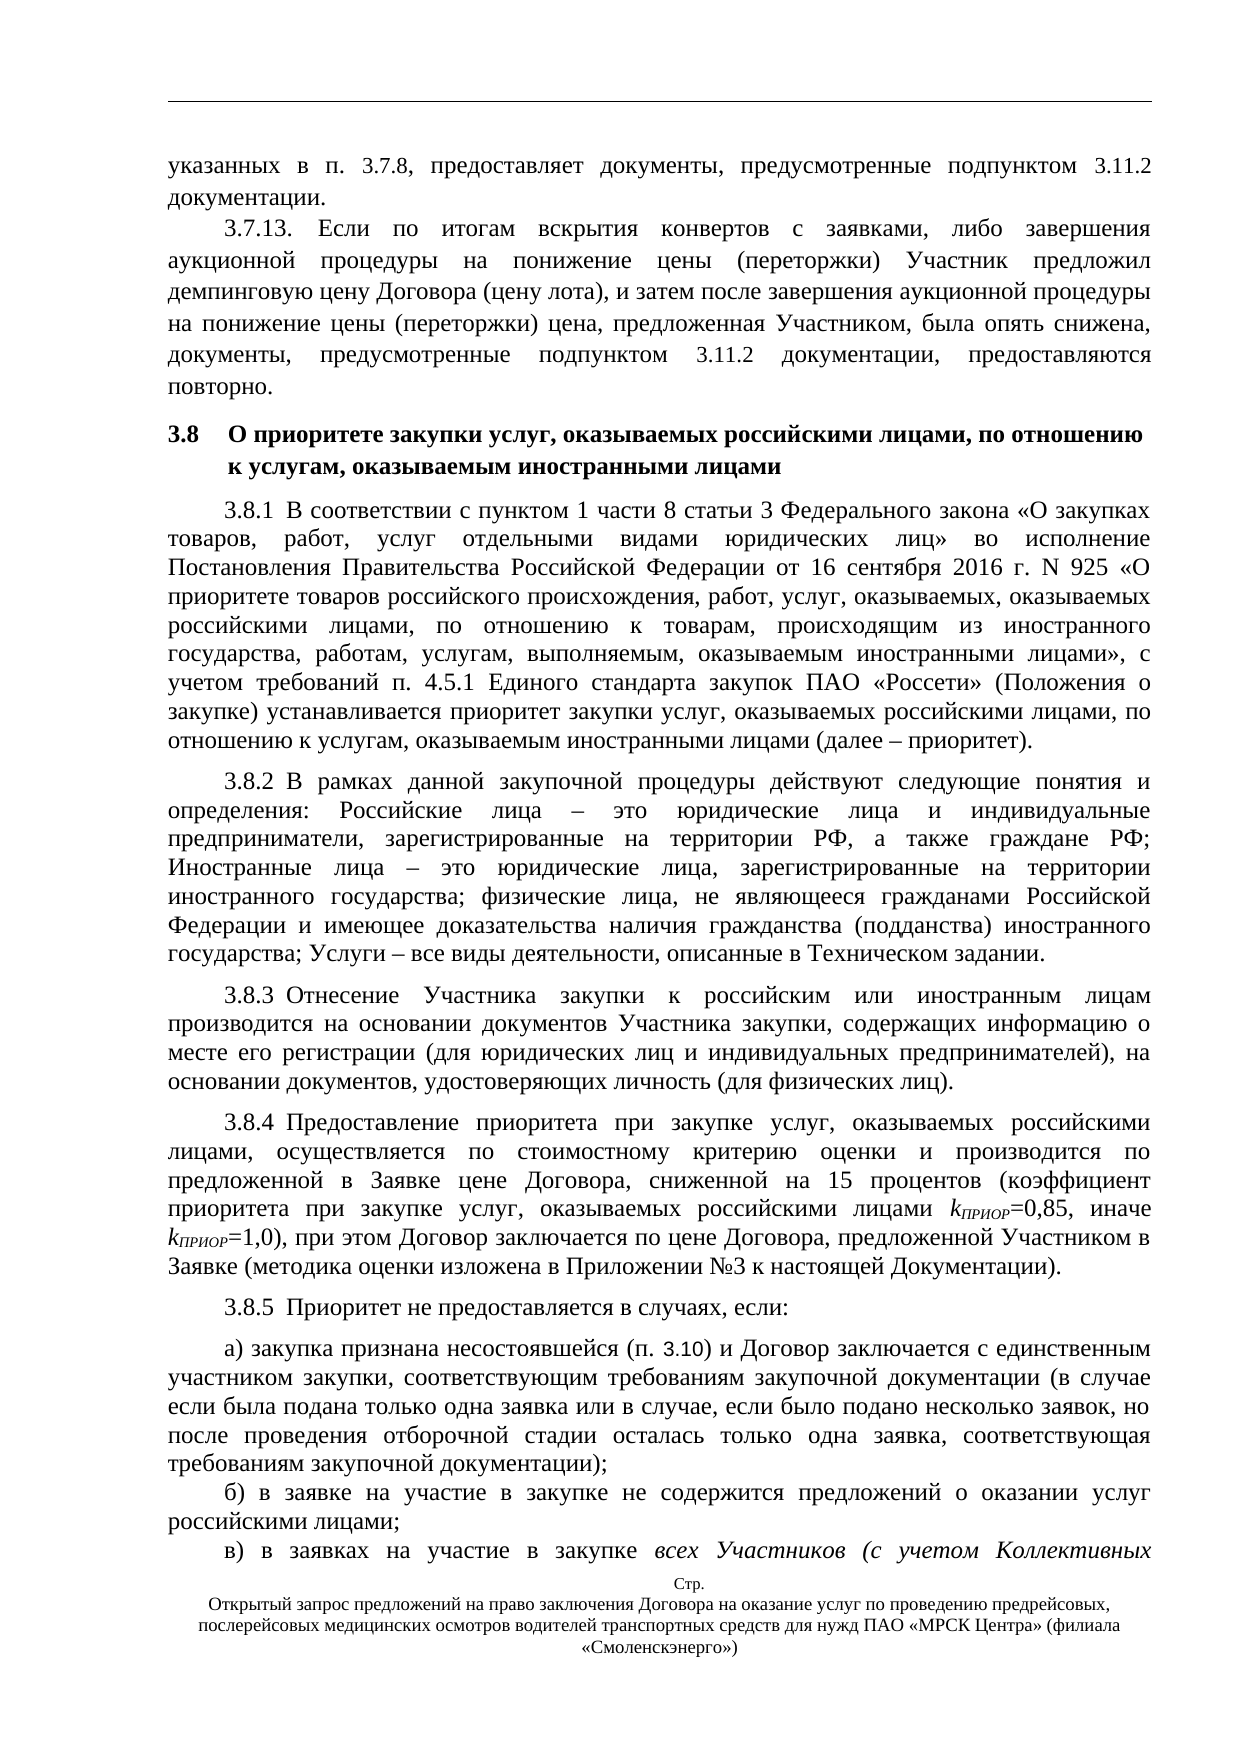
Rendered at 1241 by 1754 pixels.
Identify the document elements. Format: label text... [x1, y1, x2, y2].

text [168, 1535, 1152, 1563]
text а) закупка признана несостоявшейся (п. 3.10) и Договор заключается с единственным участником закупки, соответствующим требованиям закупочной документации (в случае если была подана только одна заявка или в случае, если было подано несколько заявок, но после проведения отборочной стадии осталась только одна заявка, соответствующая требованиям закупочной документации); [168, 1333, 1152, 1477]
list В соответствии с пунктом 1 части 8 статьи 3 Федерального закона «О закупках товаров, работ, услуг отдельными видами юридических лиц» во исполнение Постановления Правительства Российской Федерации от 16 сентября 2016 г. N 925 «О приоритете товаров российского происхождения, работ, услуг, оказываемых, оказываемых российскими лицами, по отношению к товарам, происходящим из иностранного государства, работам, услугам, выполняемым, оказываемым иностранными лицами», с учетом требований п. 4.5.1 Единого стандарта закупок ПАО «Россети» (Положения о закупке) устанавливается приоритет закупки услуг, оказываемых российскими лицами, по отношению к услугам, оказываемым иностранными лицами (далее – приоритет). [168, 495, 1152, 753]
list Приоритет не предоставляется в случаях, если: [168, 1292, 1152, 1321]
list Если по итогам вскрытия конвертов с заявками, либо завершения аукционной процедуры на понижение цены (переторжки) Участник предложил демпинговую цену Договора (цену лота), и затем после завершения аукционной процедуры на понижение цены (переторжки) цена, предложенная Участником, была опять снижена, документы, предусмотренные подпунктом 3.11.2 документации, предоставляются повторно. [168, 213, 1152, 400]
text б) в заявке на участие в закупке не содержится предложений о оказании услуг российскими лицами; [168, 1477, 1152, 1535]
list В рамках данной закупочной процедуры действуют следующие понятия и определения: Российские лица – это юридические лица и индивидуальные предприниматели, зарегистрированные на территории РФ, а также граждане РФ; Иностранные лица – это юридические лица, зарегистрированные на территории иностранного государства; физические лица, не являющееся гражданами Российской Федерации и имеющее доказательства наличия гражданства (подданства) иностранного государства; Услуги – все виды деятельности, описанные в Техническом задании. [168, 766, 1152, 967]
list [168, 150, 1152, 210]
list Предоставление приоритета при закупке услуг, оказываемых российскими лицами, осуществляется по стоимостному критерию оценки и производится по предложенной в Заявке цене Договора, сниженной на 15 процентов (коэффициент приоритета при закупке услуг, оказываемых российскими лицами kПРИОР=0,85, иначе kПРИОР=1,0), при этом Договор заключается по цене Договора, предложенной Участником в Заявке (методика оценки изложена в Приложении №3 к настоящей Документации). [168, 1107, 1152, 1280]
list Отнесение Участника закупки к российским или иностранным лицам производится на основании документов Участника закупки, содержащих информацию о месте его регистрации (для юридических лиц и индивидуальных предпринимателей), на основании документов, удостоверяющих личность (для физических лиц). [168, 980, 1152, 1095]
subtitle О приоритете закупки услуг, оказываемых российскими лицами, по отношению к услугам, оказываемым иностранными лицами [168, 419, 1152, 479]
